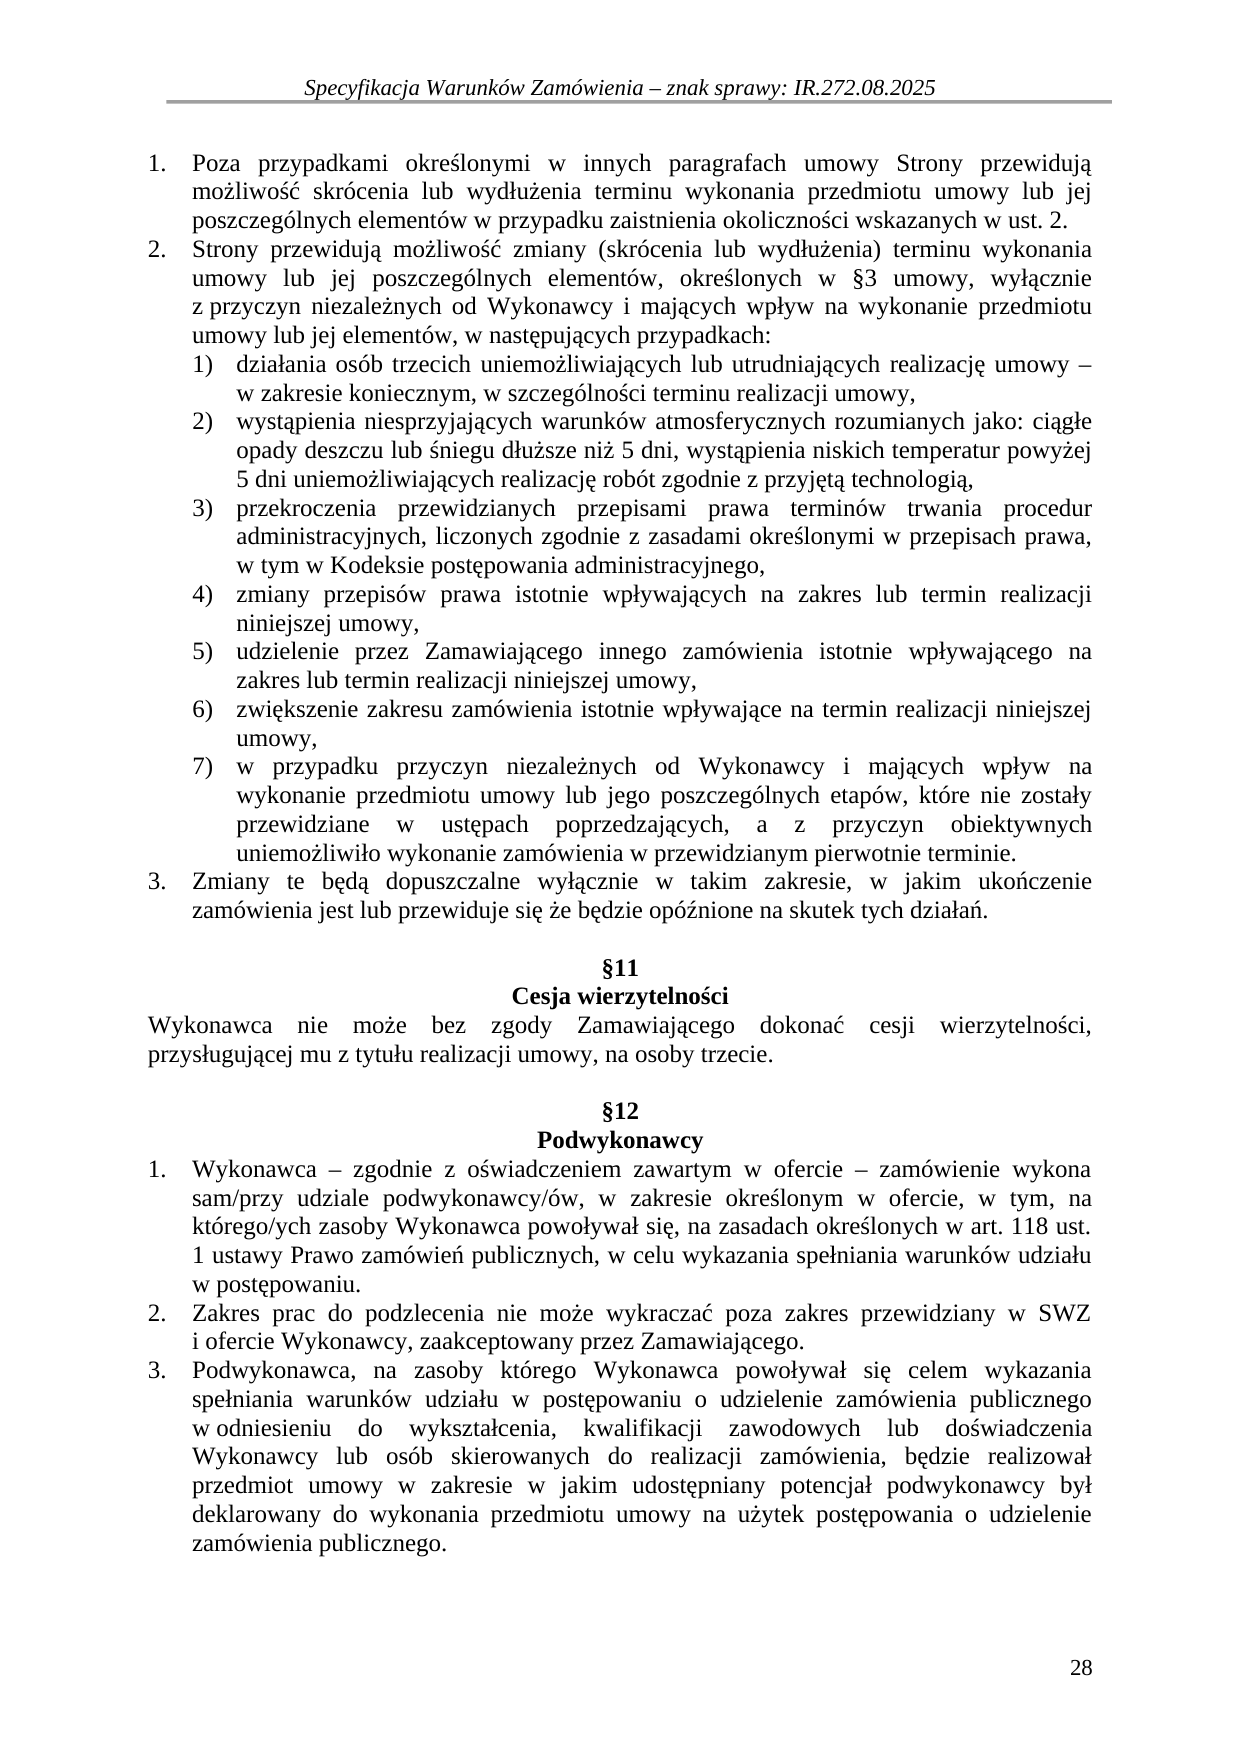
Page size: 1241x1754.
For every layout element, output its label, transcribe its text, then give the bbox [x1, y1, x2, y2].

list Wykonawca – zgodnie z oświadczeniem zawartym w ofercie – zamówienie wykona sam/przy udziale podwykonawcy/ów, w zakresie określonym w ofercie, w tym, na którego/ych zasoby Wykonawca powoływał się, na zasadach określonych w art. 118 ust. 1 ustawy Prawo zamówień publicznych, w celu wykazania spełniania warunków udziału w postępowaniu. [148, 1154, 1093, 1298]
list w przypadku przyczyn niezależnych od Wykonawcy i mających wpływ na wykonanie przedmiotu umowy lub jego poszczególnych etapów, które nie zostały przewidziane w ustępach poprzedzających, a z przyczyn obiektywnych uniemożliwiło wykonanie zamówienia w przewidzianym pierwotnie terminie. [192, 751, 1093, 866]
list Poza przypadkami określonymi w innych paragrafach umowy Strony przewidują możliwość skrócenia lub wydłużenia terminu wykonania przedmiotu umowy lub jej poszczególnych elementów w przypadku zaistnienia okoliczności wskazanych w ust. 2. [148, 148, 1093, 234]
text §11 [148, 953, 1093, 981]
list Zmiany te będą dopuszczalne wyłącznie w takim zakresie, w jakim ukończenie zamówienia jest lub przewiduje się że będzie opóźnione na skutek tych działań. [148, 866, 1093, 924]
text §12 [148, 1096, 1093, 1125]
list udzielenie przez Zamawiającego innego zamówienia istotnie wpływającego na zakres lub termin realizacji niniejszej umowy, [192, 636, 1093, 694]
list działania osób trzecich uniemożliwiających lub utrudniających realizację umowy – w zakresie koniecznym, w szczególności terminu realizacji umowy, [192, 349, 1093, 406]
text Cesja wierzytelności [148, 981, 1093, 1010]
text Podwykonawcy [148, 1125, 1093, 1154]
list Strony przewidują możliwość zmiany (skrócenia lub wydłużenia) terminu wykonania umowy lub jej poszczególnych elementów, określonych w §3 umowy, wyłącznie z przyczyn niezależnych od Wykonawcy i mających wpływ na wykonanie przedmiotu umowy lub jej elementów, w następujących przypadkach: [148, 234, 1093, 349]
list przekroczenia przewidzianych przepisami prawa terminów trwania procedur administracyjnych, liczonych zgodnie z zasadami określonymi w przepisach prawa, w tym w Kodeksie postępowania administracyjnego, [192, 493, 1093, 579]
list wystąpienia niesprzyjających warunków atmosferycznych rozumianych jako: ciągłe opady deszczu lub śniegu dłuższe niż 5 dni, wystąpienia niskich temperatur powyżej 5 dni uniemożliwiających realizację robót zgodnie z przyjętą technologią, [192, 406, 1093, 493]
text Wykonawca nie może bez zgody Zamawiającego dokonać cesji wierzytelności, przysługującej mu z tytułu realizacji umowy, na osoby trzecie. [148, 1010, 1093, 1068]
list zmiany przepisów prawa istotnie wpływających na zakres lub termin realizacji niniejszej umowy, [192, 579, 1093, 636]
list zwiększenie zakresu zamówienia istotnie wpływające na termin realizacji niniejszej umowy, [192, 694, 1093, 751]
list Podwykonawca, na zasoby którego Wykonawca powoływał się celem wykazania spełniania warunków udziału w postępowaniu o udzielenie zamówienia publicznego w odniesieniu do wykształcenia, kwalifikacji zawodowych lub doświadczenia Wykonawcy lub osób skierowanych do realizacji zamówienia, będzie realizował przedmiot umowy w zakresie w jakim udostępniany potencjał podwykonawcy był deklarowany do wykonania przedmiotu umowy na użytek postępowania o udzielenie zamówienia publicznego. [148, 1355, 1093, 1556]
list Zakres prac do podzlecenia nie może wykraczać poza zakres przewidziany w SWZ i ofercie Wykonawcy, zaakceptowany przez Zamawiającego. [148, 1298, 1093, 1355]
